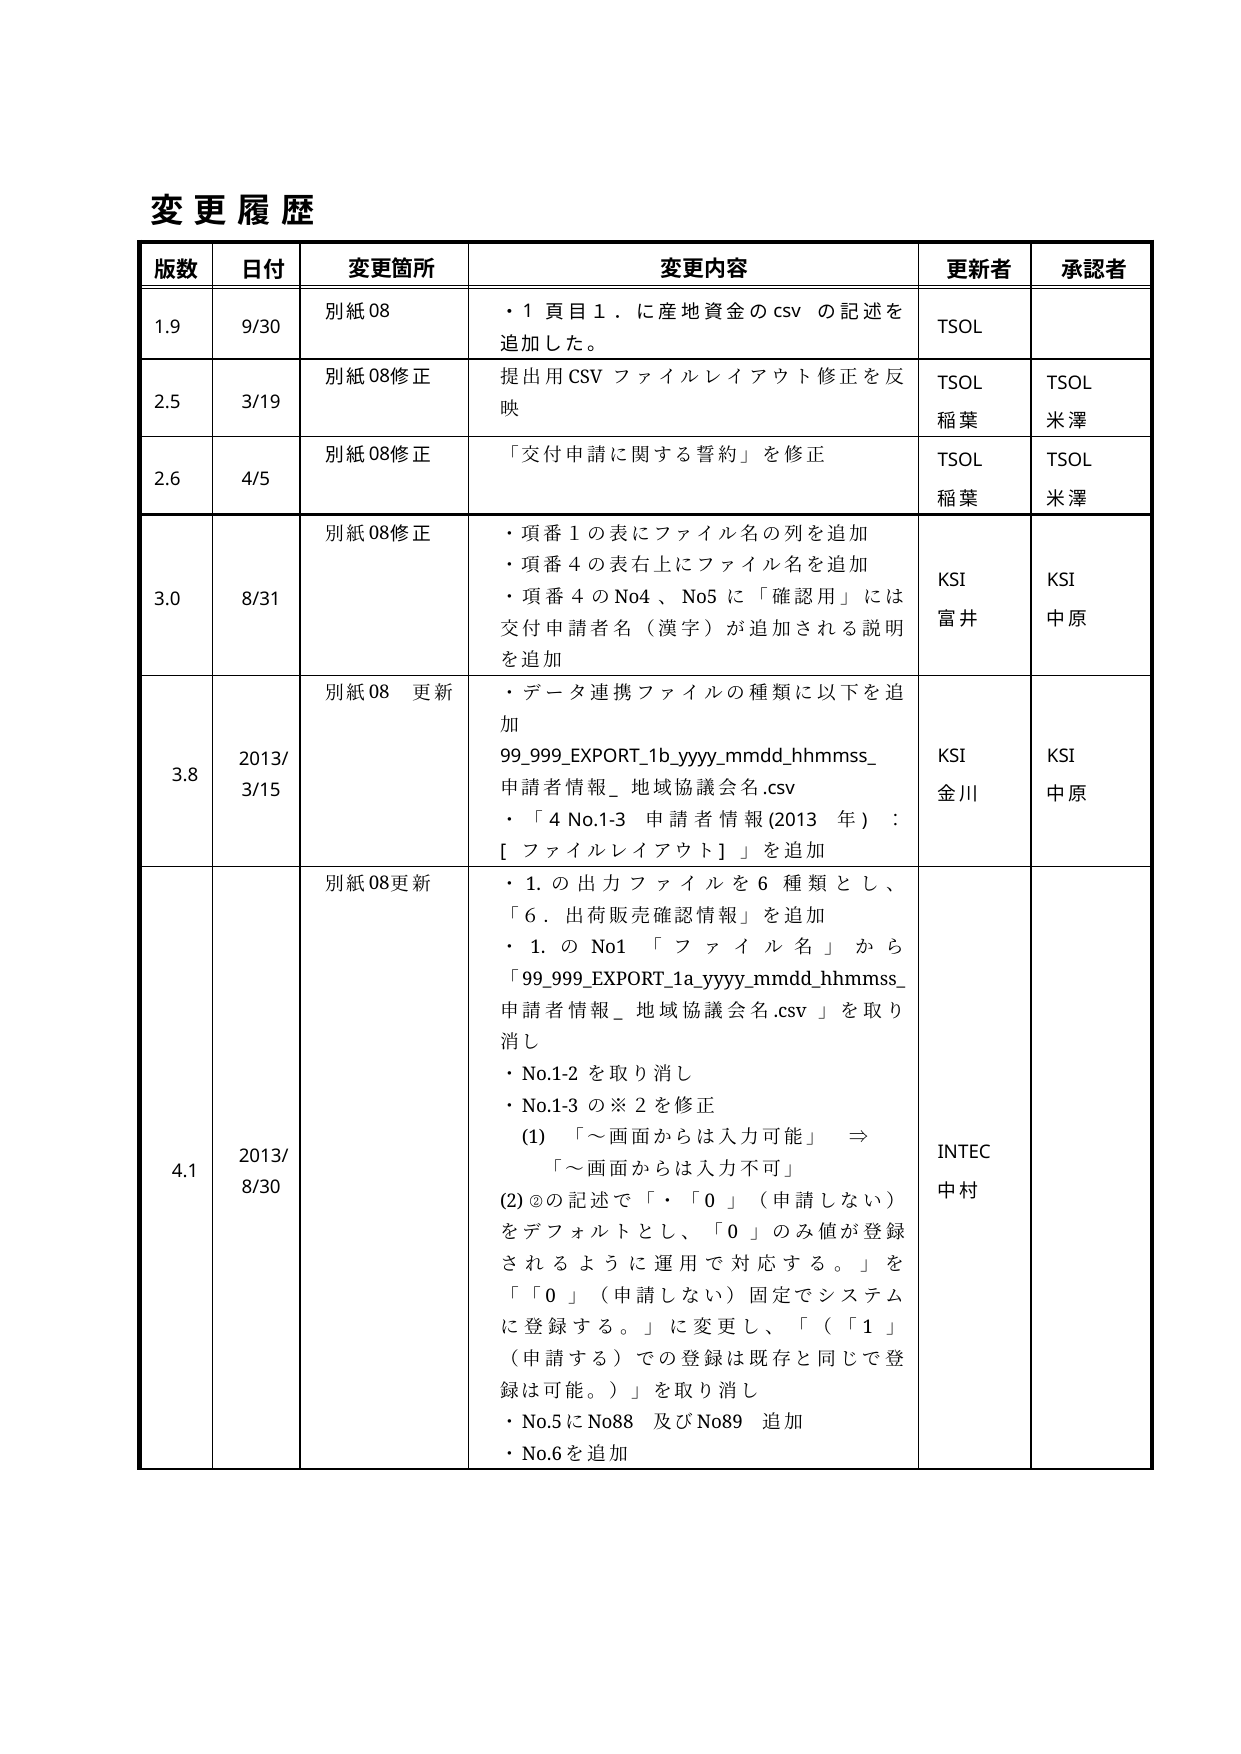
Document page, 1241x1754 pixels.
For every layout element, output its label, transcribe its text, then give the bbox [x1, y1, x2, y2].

table_cell INTEC 中村 [919, 867, 1030, 1468]
table_header 更新者 [919, 244, 1030, 285]
table_cell 8/31 [213, 516, 299, 674]
table_cell TSOL 稲葉 [919, 437, 1030, 513]
table_cell 4/5 [213, 437, 299, 513]
text 変更履歴 [150, 176, 1090, 239]
table_cell KSI 中原 [1032, 676, 1150, 866]
table_cell 別紙08修正 [301, 516, 468, 674]
table_cell 2.6 [142, 437, 212, 513]
table_cell 別紙08 [301, 289, 468, 358]
table_header 変更箇所 [301, 244, 468, 285]
table_cell 3.8 [142, 676, 212, 866]
table_cell KSI 金川 [919, 676, 1030, 866]
table_cell 3.0 [142, 516, 212, 674]
table_header 日付 [213, 244, 299, 285]
table_cell 提出用CSVファイルレイアウト修正を反映 [469, 360, 918, 436]
table_cell 3/19 [213, 360, 299, 436]
table_cell [1032, 289, 1150, 358]
table_cell ・1頁目１．に産地資金のcsvの記述を追加した。 [469, 289, 918, 358]
table_cell 別紙08更新 [301, 867, 468, 1468]
table_cell 2.5 [142, 360, 212, 436]
table_cell ・1.の出力ファイルを6種類とし、「６．出荷販売確認情報」を追加 ・1.のNo1「ファイル名」から「99_999_EXPORT_1a_yyyy_mmdd_hhmmss_申請者情報_地域協議会名.csv」を取り消し ・No.1-2を取り消し ・No.1-3の※２を修正 (1)「～画面からは入力可能」 ⇒ 「～画面からは入力不可」 (2) ②の記述で「・「0」（申請しない）をデフォルトとし、「0」のみ値が登録されるように運用で対応する。」を「「0」（申請しない）固定でシステムに登録する。」に変更し、「（「1」（申請する）での登録は既存と同じで登録は可能。）」を取り消し ・No.5にNo88及びNo89追加 ・No.6を追加 [469, 867, 918, 1468]
table_header 変更内容 [469, 244, 918, 285]
table_cell 「交付申請に関する誓約」を修正 [469, 437, 918, 513]
table_cell 4.1 [142, 867, 212, 1468]
table_cell TSOL [919, 289, 1030, 358]
table_cell 2013/3/15 [213, 676, 299, 866]
table_cell 1.9 [142, 289, 212, 358]
table_cell KSI 中原 [1032, 516, 1150, 674]
table_cell 別紙08修正 [301, 360, 468, 436]
table_header 版数 [142, 244, 212, 285]
table_header 承認者 [1032, 244, 1150, 285]
table_cell 別紙08修正 [301, 437, 468, 513]
table_cell 別紙08 更新 [301, 676, 468, 866]
table_cell [1032, 867, 1150, 1468]
table_cell 9/30 [213, 289, 299, 358]
table_cell TSOL 稲葉 [919, 360, 1030, 436]
table_cell TSOL 米澤 [1032, 437, 1150, 513]
table_cell ・項番１の表にファイル名の列を追加 ・項番４の表右上にファイル名を追加 ・項番４のNo4、No5に「確認用」には交付申請者名（漢字）が追加される説明を追加 [469, 516, 918, 674]
table_cell TSOL 米澤 [1032, 360, 1150, 436]
table_cell ・データ連携ファイルの種類に以下を追加 99_999_EXPORT_1b_yyyy_mmdd_hhmmss_申請者情報_地域協議会名.csv ・「4 No.1-3 申請者情報(2013年)：[ファイルレイアウト]」を追加 [469, 676, 918, 866]
table_cell 2013/8/30 [213, 867, 299, 1468]
table_cell KSI 富井 [919, 516, 1030, 674]
